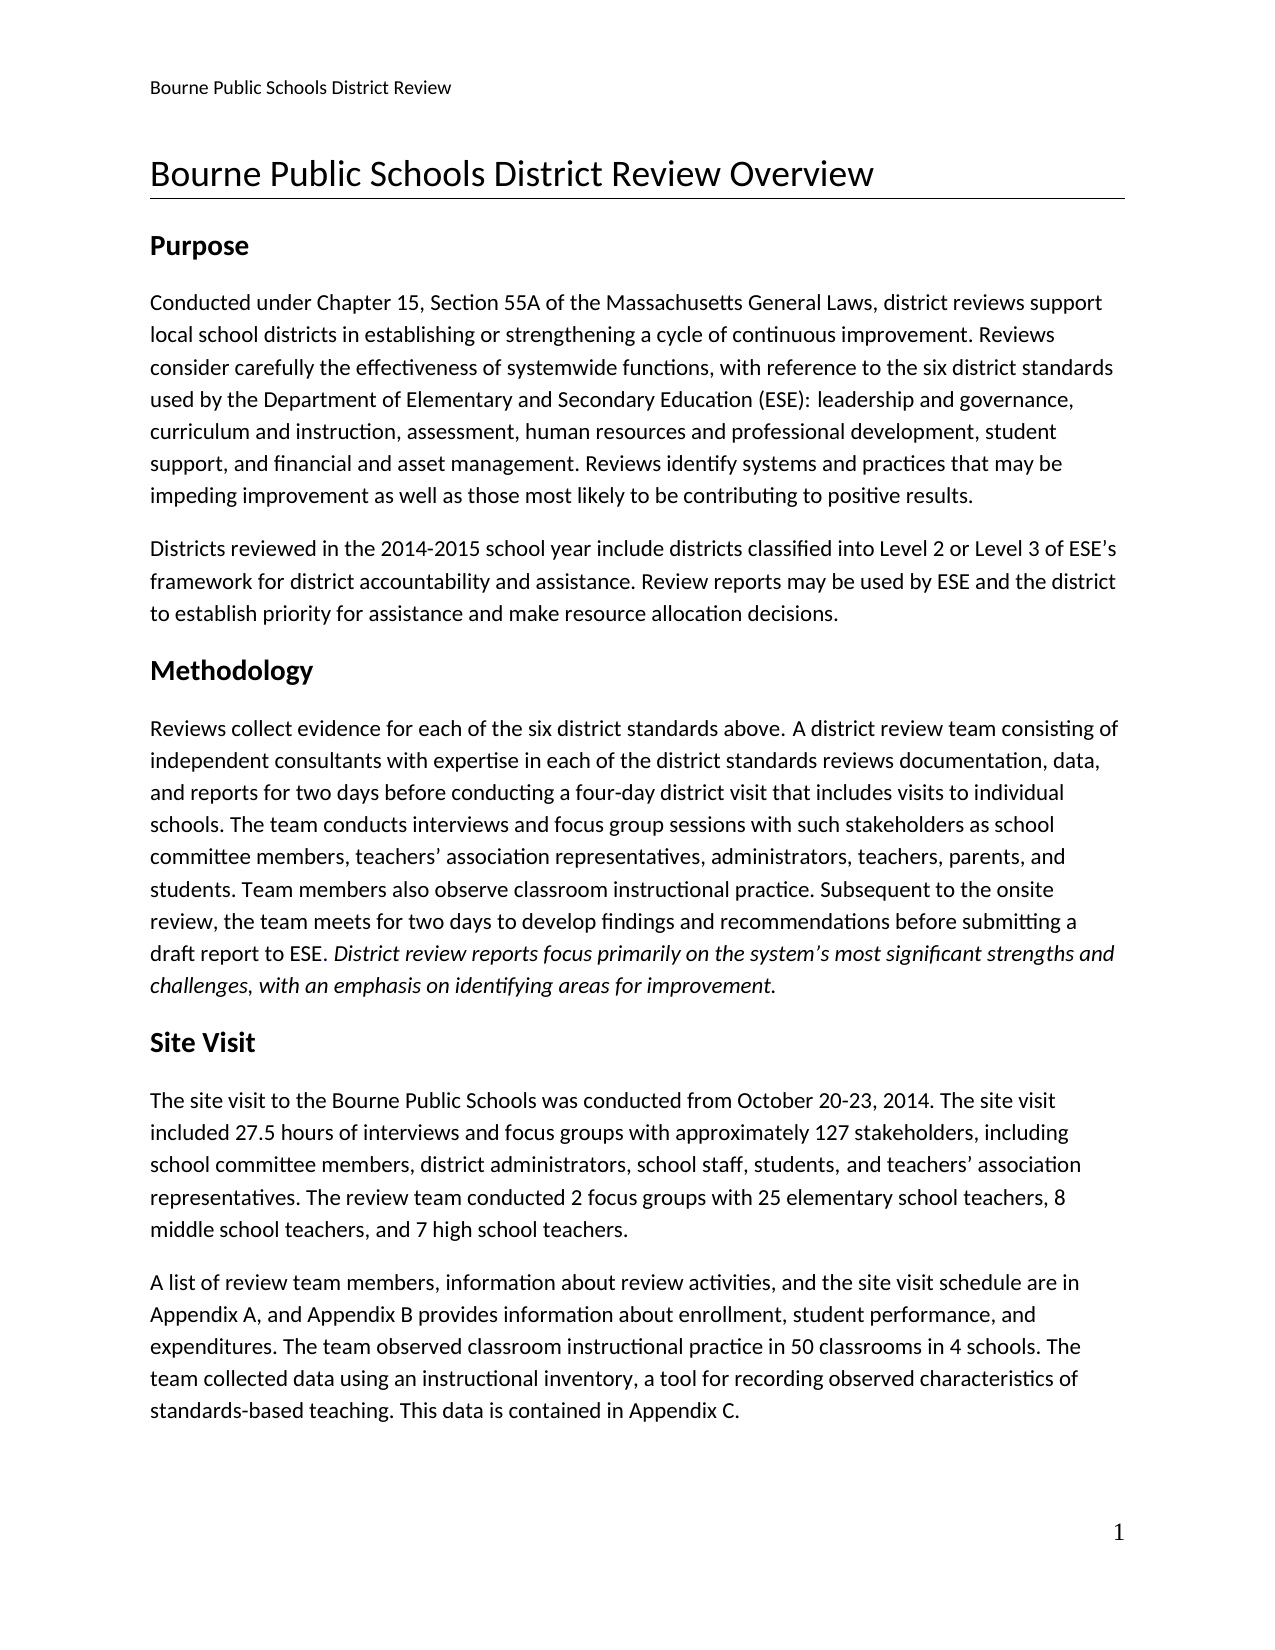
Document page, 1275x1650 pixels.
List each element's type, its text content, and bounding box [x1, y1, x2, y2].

text Purpose [150, 227, 1125, 262]
text Bourne Public Schools District Review Overview [150, 150, 1125, 198]
text A list of review team members, information about review activities, and the site visit schedule are in Appendix A, and Appendix B provides information about enrollment, student performance, and expenditures. The team observed classroom instructional practice in 50 classrooms in 4 schools. The team collected data using an instructional inventory, a tool for recording observed characteristics of standards-based teaching. This data is contained in Appendix C. [150, 1268, 1125, 1424]
text Methodology [150, 652, 1125, 688]
text Conducted under Chapter 15, Section 55A of the Massachusetts General Laws, district reviews support local school districts in establishing or strengthening a cycle of continuous improvement. Reviews consider carefully the effectiveness of systemwide functions, with reference to the six district standards used by the Department of Elementary and Secondary Education (ESE): leadership and governance, curriculum and instruction, assessment, human resources and professional development, student support, and financial and asset management. Reviews identify systems and practices that may be impeding improvement as well as those most likely to be contributing to positive results. [150, 288, 1125, 509]
text Districts reviewed in the 2014-2015 school year include districts classified into Level 2 or Level 3 of ESE’s framework for district accountability and assistance. Review reports may be used by ESE and the district to establish priority for assistance and make resource allocation decisions. [150, 534, 1125, 627]
text Reviews collect evidence for each of the six district standards above. A district review team consisting of independent consultants with expertise in each of the district standards reviews documentation, data, and reports for two days before conducting a four-day district visit that includes visits to individual schools. The team conducts interviews and focus group sessions with such stakeholders as school committee members, teachers’ association representatives, administrators, teachers, parents, and students. Team members also observe classroom instructional practice. Subsequent to the onsite review, the team meets for two days to develop findings and recommendations before submitting a draft report to ESE. District review reports focus primarily on the system’s most significant strengths and challenges, with an emphasis on identifying areas for improvement. [150, 714, 1125, 999]
text The site visit to the Bourne Public Schools was conducted from October 20-23, 2014. The site visit included 27.5 hours of interviews and focus groups with approximately 127 stakeholders, including school committee members, district administrators, school staff, students, and teachers’ association representatives. The review team conducted 2 focus groups with 25 elementary school teachers, 8 middle school teachers, and 7 high school teachers. [150, 1086, 1125, 1243]
text Site Visit [150, 1024, 1125, 1060]
